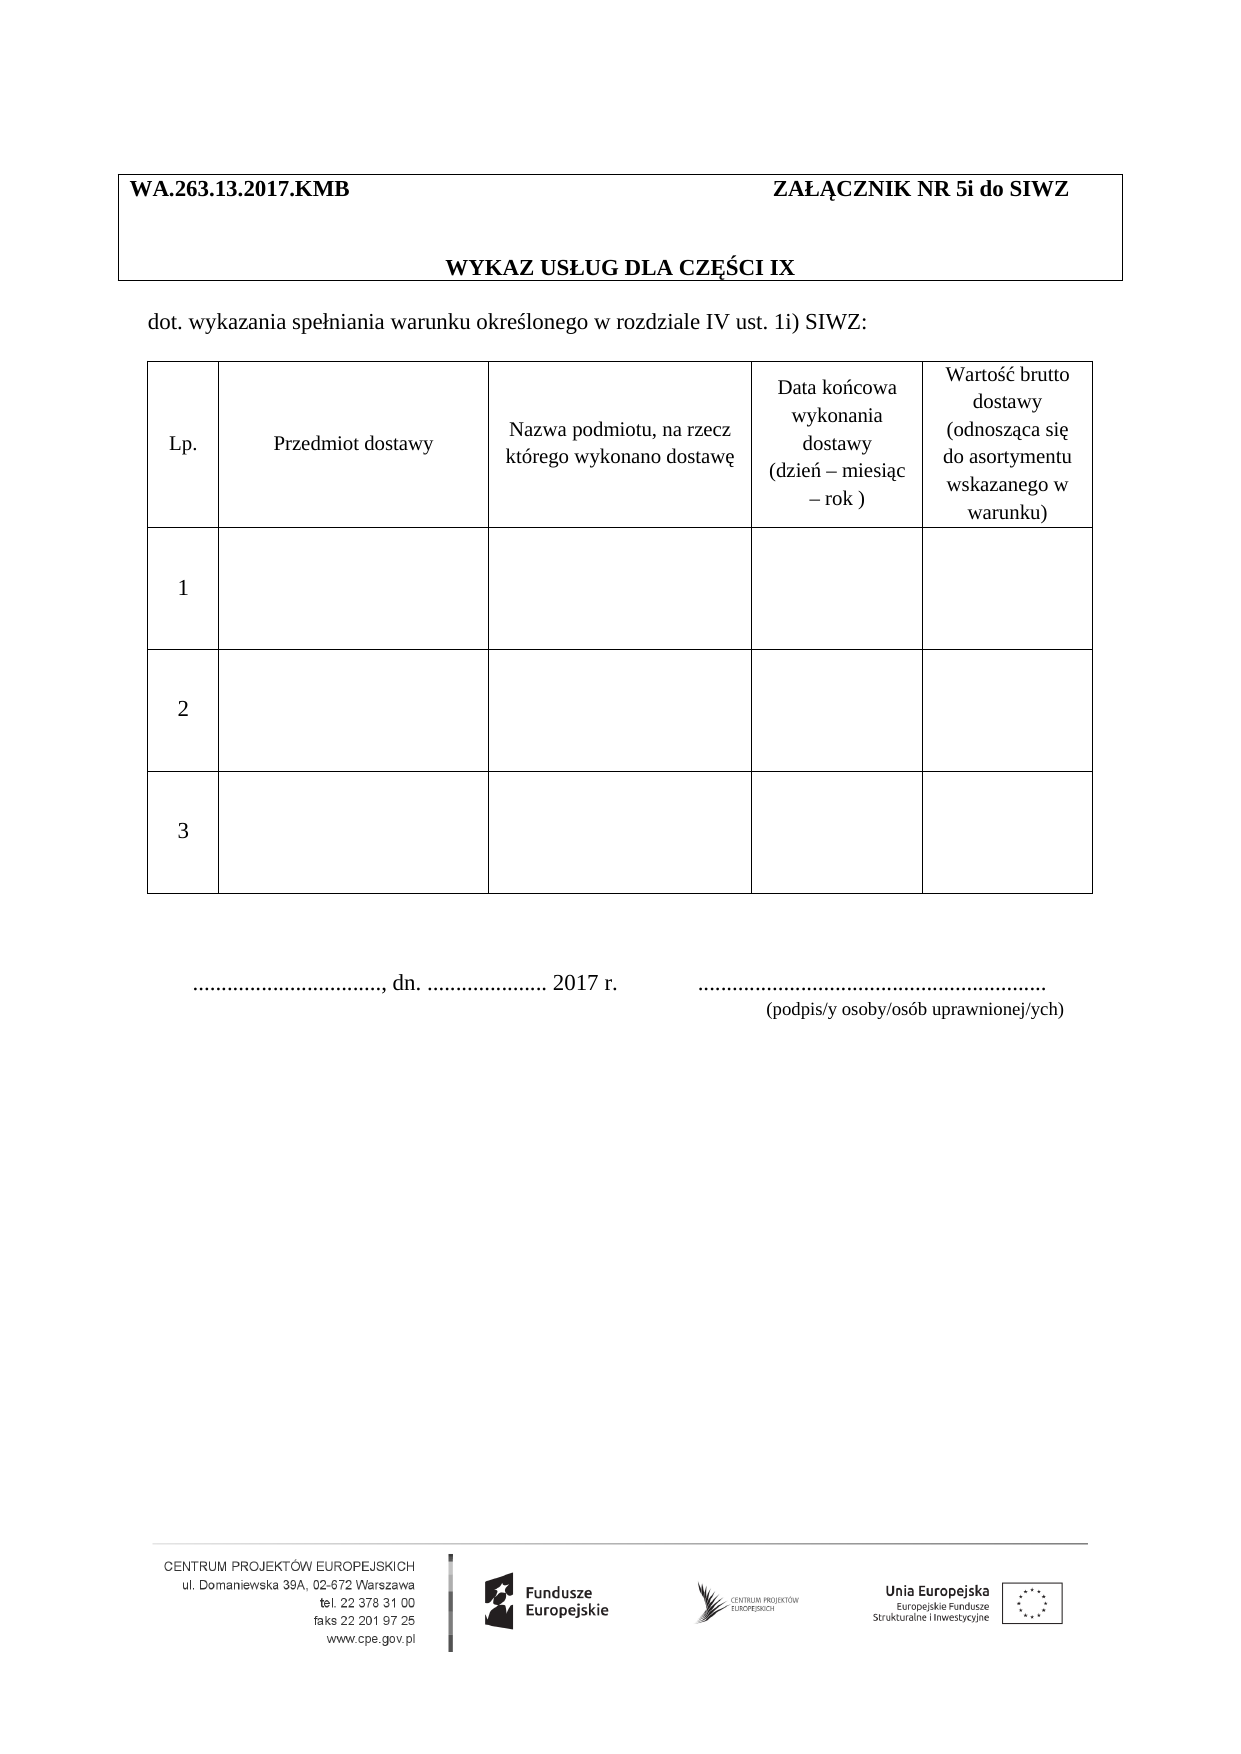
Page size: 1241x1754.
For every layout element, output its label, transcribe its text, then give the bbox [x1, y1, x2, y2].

table_cell [219, 650, 488, 771]
table_cell [489, 528, 751, 649]
text ................................., dn. ..................... 2017 r. ............................................................. [148, 970, 1093, 995]
text dot. wykazania spełniania warunku określonego w rozdziale IV ust. 1i) SIWZ: [148, 308, 1093, 334]
table_header WA.263.13.2017.KMB ZAŁĄCZNIK NR 5i do SIWZ [119, 175, 1122, 254]
table_cell Wykaz USŁUG DLA CZĘŚCI IX [119, 254, 1122, 280]
table_cell [489, 772, 751, 893]
table_cell 1 [148, 528, 218, 649]
table_cell [752, 528, 922, 649]
table_cell 3 [148, 772, 218, 893]
table_cell [923, 528, 1092, 649]
table_cell [219, 772, 488, 893]
table_cell [923, 650, 1092, 771]
table_cell [489, 650, 751, 771]
table_cell [752, 772, 922, 893]
table_cell 2 [148, 650, 218, 771]
table_header Nazwa podmiotu, na rzecz którego wykonano dostawę [489, 362, 751, 527]
text (podpis/y osoby/osób uprawnionej/ych) [738, 995, 1093, 1020]
picture [147, 1538, 1093, 1657]
table_cell [923, 772, 1092, 893]
table_cell [752, 650, 922, 771]
table_header Data końcowa wykonania dostawy (dzień – miesiąc – rok ) [752, 362, 922, 527]
table_cell [219, 528, 488, 649]
table_header Przedmiot dostawy [219, 362, 488, 527]
table_header Wartość brutto dostawy (odnosząca się do asortymentu wskazanego w warunku) [923, 362, 1092, 527]
table_header Lp. [148, 362, 218, 527]
